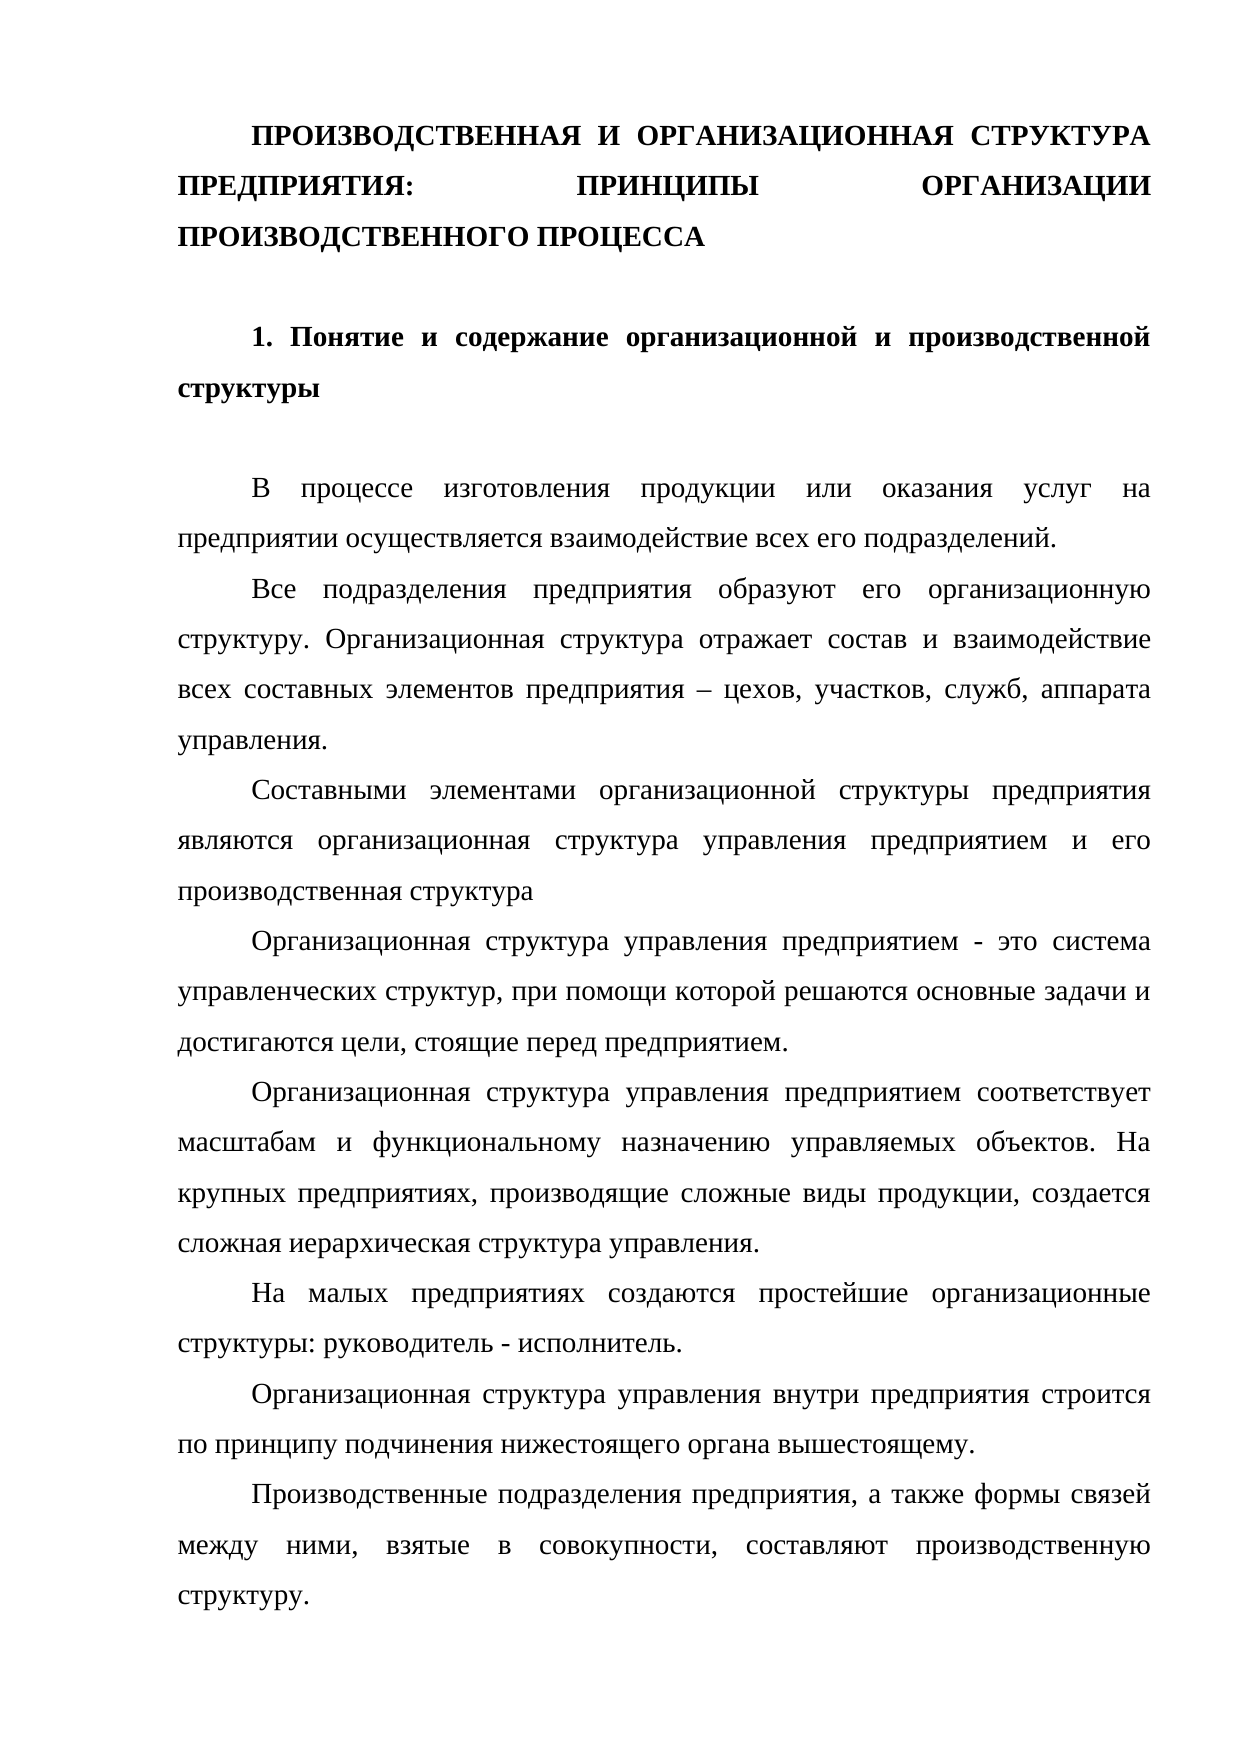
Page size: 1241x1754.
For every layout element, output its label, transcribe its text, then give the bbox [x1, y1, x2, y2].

text Организационная структура управления внутри предприятия строится по принципу подчинения нижестоящего органа вышестоящему. [177, 1376, 1152, 1460]
text Составными элементами организационной структуры предприятия являются организационная структура управления предприятием и его производственная структура [177, 772, 1152, 906]
text Организационная структура управления предприятием - это система управленческих структур, при помощи которой решаются основные задачи и достигаются цели, стоящие перед предприятием. [177, 923, 1152, 1057]
subtitle 1. Понятие и содержание организационной и производственной структуры [177, 319, 1152, 403]
text На малых предприятиях создаются простейшие организационные структуры: руководитель - исполнитель. [177, 1275, 1152, 1359]
text Все подразделения предприятия образуют его организационную структуру. Организационная структура отражает состав и взаимодействие всех составных элементов предприятия – цехов, участков, служб, аппарата управления. [177, 571, 1152, 755]
text Производственные подразделения предприятия, а также формы связей между ними, взятые в совокупности, составляют производственную структуру. [177, 1477, 1152, 1611]
subtitle ПРОИЗВОДСТВЕННАЯ И ОРГАНИЗАЦИОННАЯ СТРУКТУРА ПРЕДПРИЯТИЯ: ПРИНЦИПЫ ОРГАНИЗАЦИИ ПРОИЗВОДСТВЕННОГО ПРОЦЕССА [177, 118, 1152, 252]
text В процессе изготовления продукции или оказания услуг на предприятии осуществляется взаимодействие всех его подразделений. [177, 470, 1152, 554]
text Организационная структура управления предприятием соответствует масштабам и функциональному назначению управляемых объектов. На крупных предприятиях, производящие сложные виды продукции, создается сложная иерархическая структура управления. [177, 1074, 1152, 1258]
